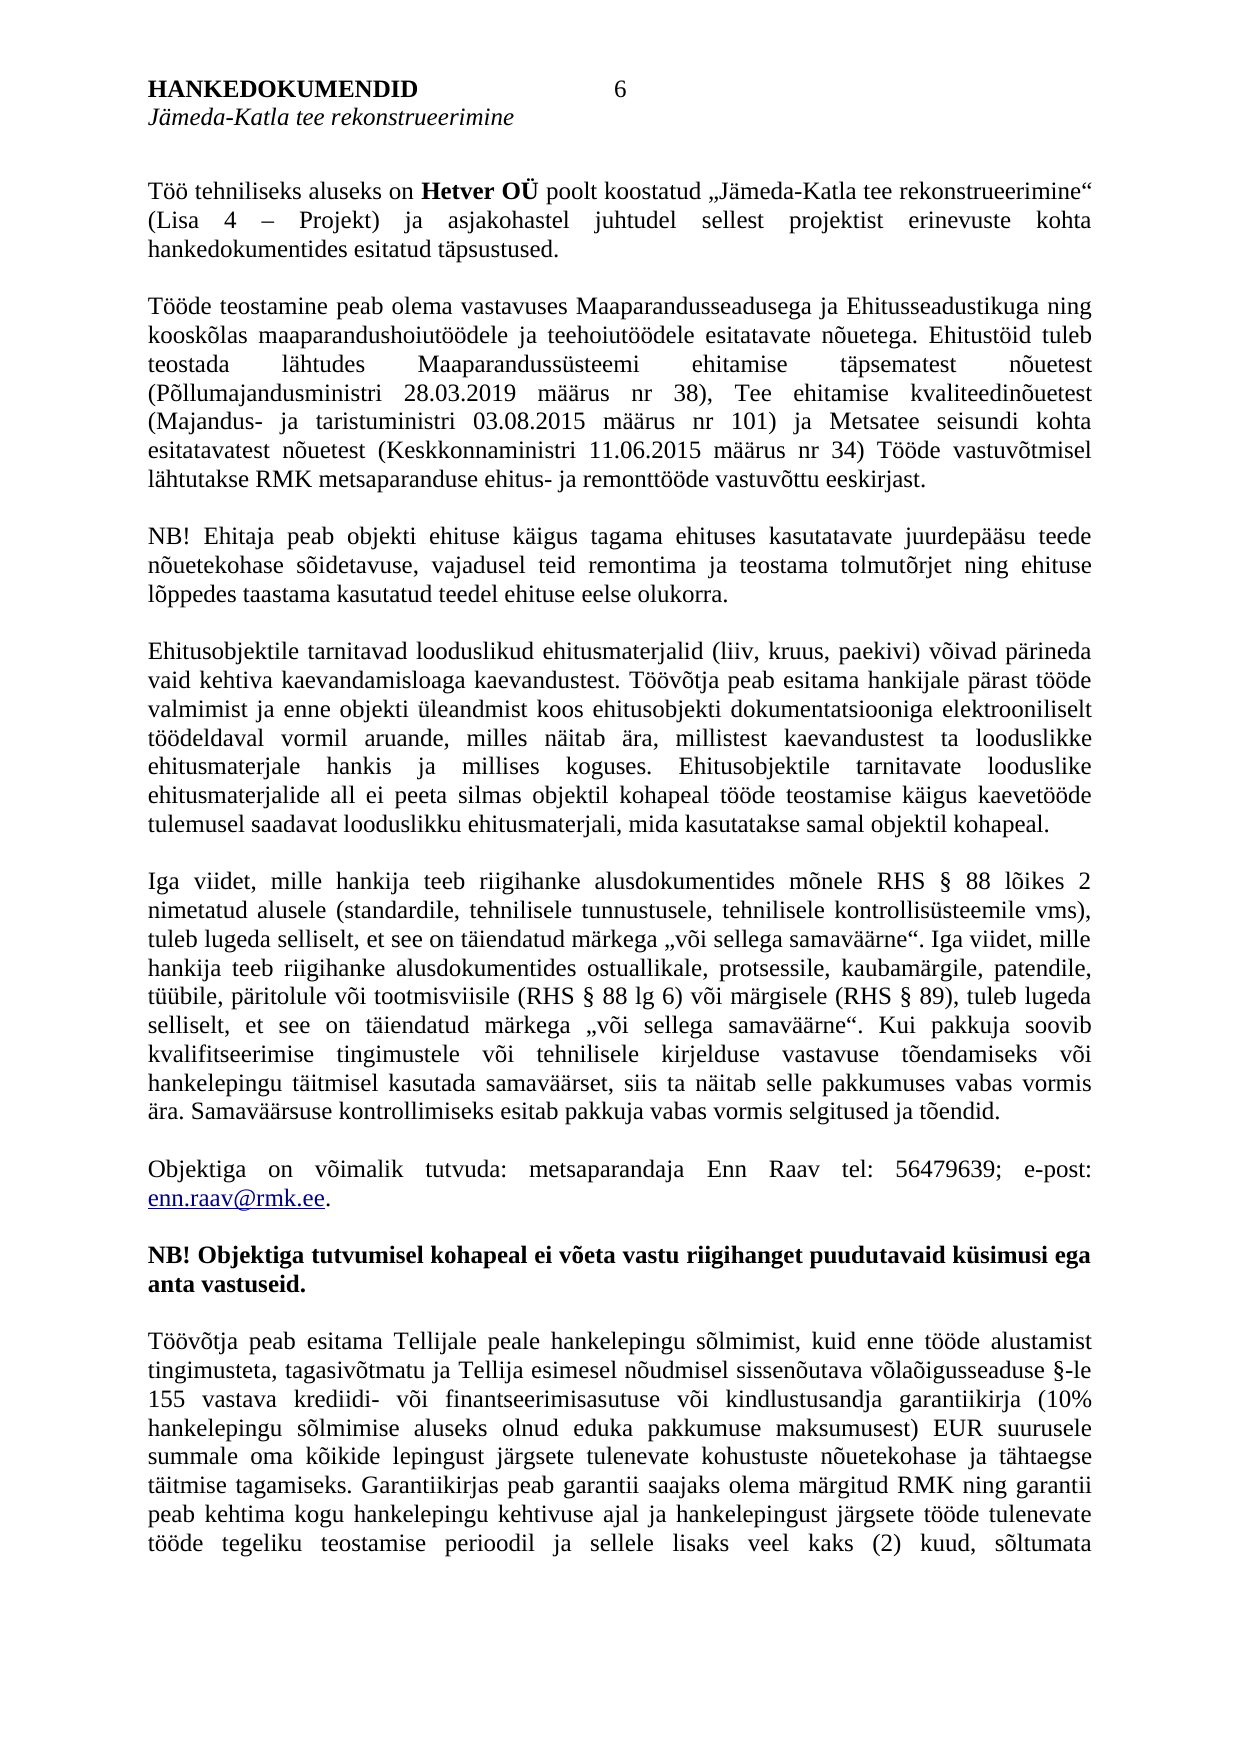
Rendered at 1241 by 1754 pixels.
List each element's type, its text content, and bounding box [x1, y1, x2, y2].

text Objektiga on võimalik tutvuda: metsaparandaja Enn Raav tel: 56479639; e-post: enn.raav@rmk.ee. [148, 1154, 1093, 1211]
text NB! Ehitaja peab objekti ehituse käigus tagama ehituses kasutatavate juurdepääsu teede nõuetekohase sõidetavuse, vajadusel teid remontima ja teostama tolmutõrjet ning ehituse lõppedes taastama kasutatud teedel ehituse eelse olukorra. [148, 521, 1093, 608]
text Ehitusobjektile tarnitavad looduslikud ehitusmaterjalid (liiv, kruus, paekivi) võivad pärineda vaid kehtiva kaevandamisloaga kaevandustest. Töövõtja peab esitama hankijale pärast tööde valmimist ja enne objekti üleandmist koos ehitusobjekti dokumentatsiooniga elektrooniliselt töödeldaval vormil aruande, milles näitab ära, millistest kaevandustest ta looduslikke ehitusmaterjale hankis ja millises koguses. Ehitusobjektile tarnitavate looduslike ehitusmaterjalide all ei peeta silmas objektil kohapeal tööde teostamise käigus kaevetööde tulemusel saadavat looduslikku ehitusmaterjali, mida kasutatakse samal objektil kohapeal. [148, 636, 1093, 838]
text NB! Objektiga tutvumisel kohapeal ei võeta vastu riigihanget puudutavaid küsimusi ega anta vastuseid. [148, 1240, 1093, 1298]
text Iga viidet, mille hankija teeb riigihanke alusdokumentides mõnele RHS § 88 lõikes 2 nimetatud alusele (standardile, tehnilisele tunnustusele, tehnilisele kontrollisüsteemile vms), tuleb lugeda selliselt, et see on täiendatud märkega „või sellega samaväärne“. Iga viidet, mille hankija teeb riigihanke alusdokumentides ostuallikale, protsessile, kaubamärgile, patendile, tüübile, päritolule või tootmisviisile (RHS § 88 lg 6) või märgisele (RHS § 89), tuleb lugeda selliselt, et see on täiendatud märkega „või sellega samaväärne“. Kui pakkuja soovib kvalifitseerimise tingimustele või tehnilisele kirjelduse vastavuse tõendamiseks või hankelepingu täitmisel kasutada samaväärset, siis ta näitab selle pakkumuses vabas vormis ära. Samaväärsuse kontrollimiseks esitab pakkuja vabas vormis selgitused ja tõendid. [148, 866, 1093, 1125]
text Töö tehniliseks aluseks on Hetver OÜ poolt koostatud „Jämeda-Katla tee rekonstrueerimine“ (Lisa 4 – Projekt) ja asjakohastel juhtudel sellest projektist erinevuste kohta hankedokumentides esitatud täpsustused. [148, 176, 1093, 263]
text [148, 1326, 1093, 1556]
text Tööde teostamine peab olema vastavuses Maaparandusseadusega ja Ehitusseadustikuga ning kooskõlas maaparandushoiutöödele ja teehoiutöödele esitatavate nõuetega. Ehitustöid tuleb teostada lähtudes Maaparandussüsteemi ehitamise täpsematest nõuetest (Põllumajandusministri 28.03.2019 määrus nr 38), Tee ehitamise kvaliteedinõuetest (Majandus- ja taristuministri 03.08.2015 määrus nr 101) ja Metsatee seisundi kohta esitatavatest nõuetest (Keskkonnaministri 11.06.2015 määrus nr 34) Tööde vastuvõtmisel lähtutakse RMK metsaparanduse ehitus- ja remonttööde vastuvõttu eeskirjast. [148, 291, 1093, 493]
